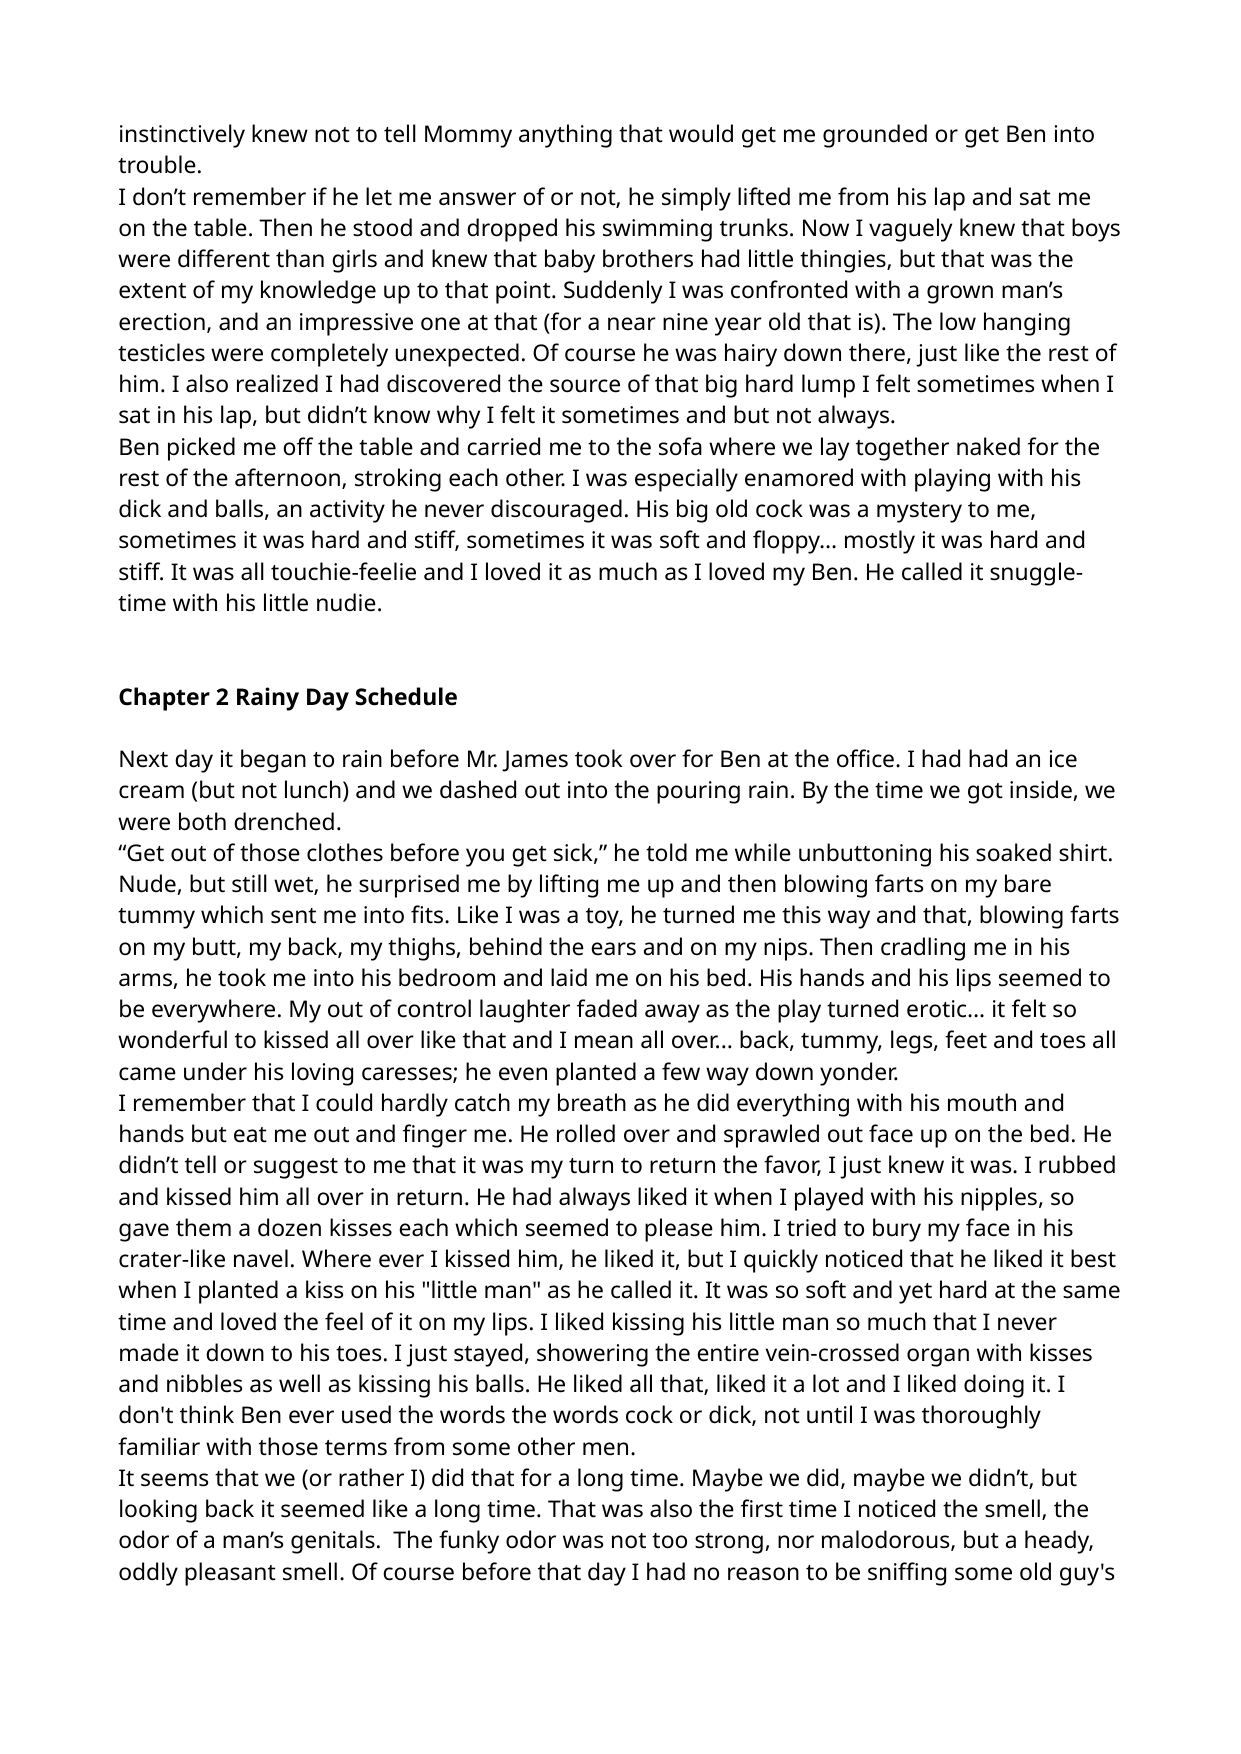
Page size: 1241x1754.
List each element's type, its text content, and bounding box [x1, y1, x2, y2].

text Next day it began to rain before Mr. James took over for Ben at the office. I had had an ice cream (but not lunch) and we dashed out into the pouring rain. By the time we got inside, we were both drenched. [118, 743, 1122, 837]
text “Get out of those clothes before you get sick,” he told me while unbuttoning his soaked shirt. Nude, but still wet, he surprised me by lifting me up and then blowing farts on my bare tummy which sent me into fits. Like I was a toy, he turned me this way and that, blowing farts on my butt, my back, my thighs, behind the ears and on my nips. Then cradling me in his arms, he took me into his bedroom and laid me on his bed. His hands and his lips seemed to be everywhere. My out of control laughter faded away as the play turned erotic… it felt so wonderful to kissed all over like that and I mean all over... back, tummy, legs, feet and toes all came under his loving caresses; he even planted a few way down yonder. [118, 837, 1122, 1087]
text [118, 118, 1122, 181]
text Chapter 2 Rainy Day Schedule [118, 681, 1122, 712]
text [118, 1462, 1122, 1587]
text Ben picked me off the table and carried me to the sofa where we lay together naked for the rest of the afternoon, stroking each other. I was especially enamored with playing with his dick and balls, an activity he never discouraged. His big old cock was a mystery to me, sometimes it was hard and stiff, sometimes it was soft and floppy… mostly it was hard and stiff. It was all touchie-feelie and I loved it as much as I loved my Ben. He called it snuggle-time with his little nudie. [118, 431, 1122, 618]
text I remember that I could hardly catch my breath as he did everything with his mouth and hands but eat me out and finger me. He rolled over and sprawled out face up on the bed. He didn’t tell or suggest to me that it was my turn to return the favor, I just knew it was. I rubbed and kissed him all over in return. He had always liked it when I played with his nipples, so gave them a dozen kisses each which seemed to please him. I tried to bury my face in his crater-like navel. Where ever I kissed him, he liked it, but I quickly noticed that he liked it best when I planted a kiss on his "little man" as he called it. It was so soft and yet hard at the same time and loved the feel of it on my lips. I liked kissing his little man so much that I never made it down to his toes. I just stayed, showering the entire vein-crossed organ with kisses and nibbles as well as kissing his balls. He liked all that, liked it a lot and I liked doing it. I don't think Ben ever used the words the words cock or dick, not until I was thoroughly familiar with those terms from some other men. [118, 1087, 1122, 1462]
text I don’t remember if he let me answer of or not, he simply lifted me from his lap and sat me on the table. Then he stood and dropped his swimming trunks. Now I vaguely knew that boys were different than girls and knew that baby brothers had little thingies, but that was the extent of my knowledge up to that point. Suddenly I was confronted with a grown man’s erection, and an impressive one at that (for a near nine year old that is). The low hanging testicles were completely unexpected. Of course he was hairy down there, just like the rest of him. I also realized I had discovered the source of that big hard lump I felt sometimes when I sat in his lap, but didn’t know why I felt it sometimes and but not always. [118, 181, 1122, 431]
